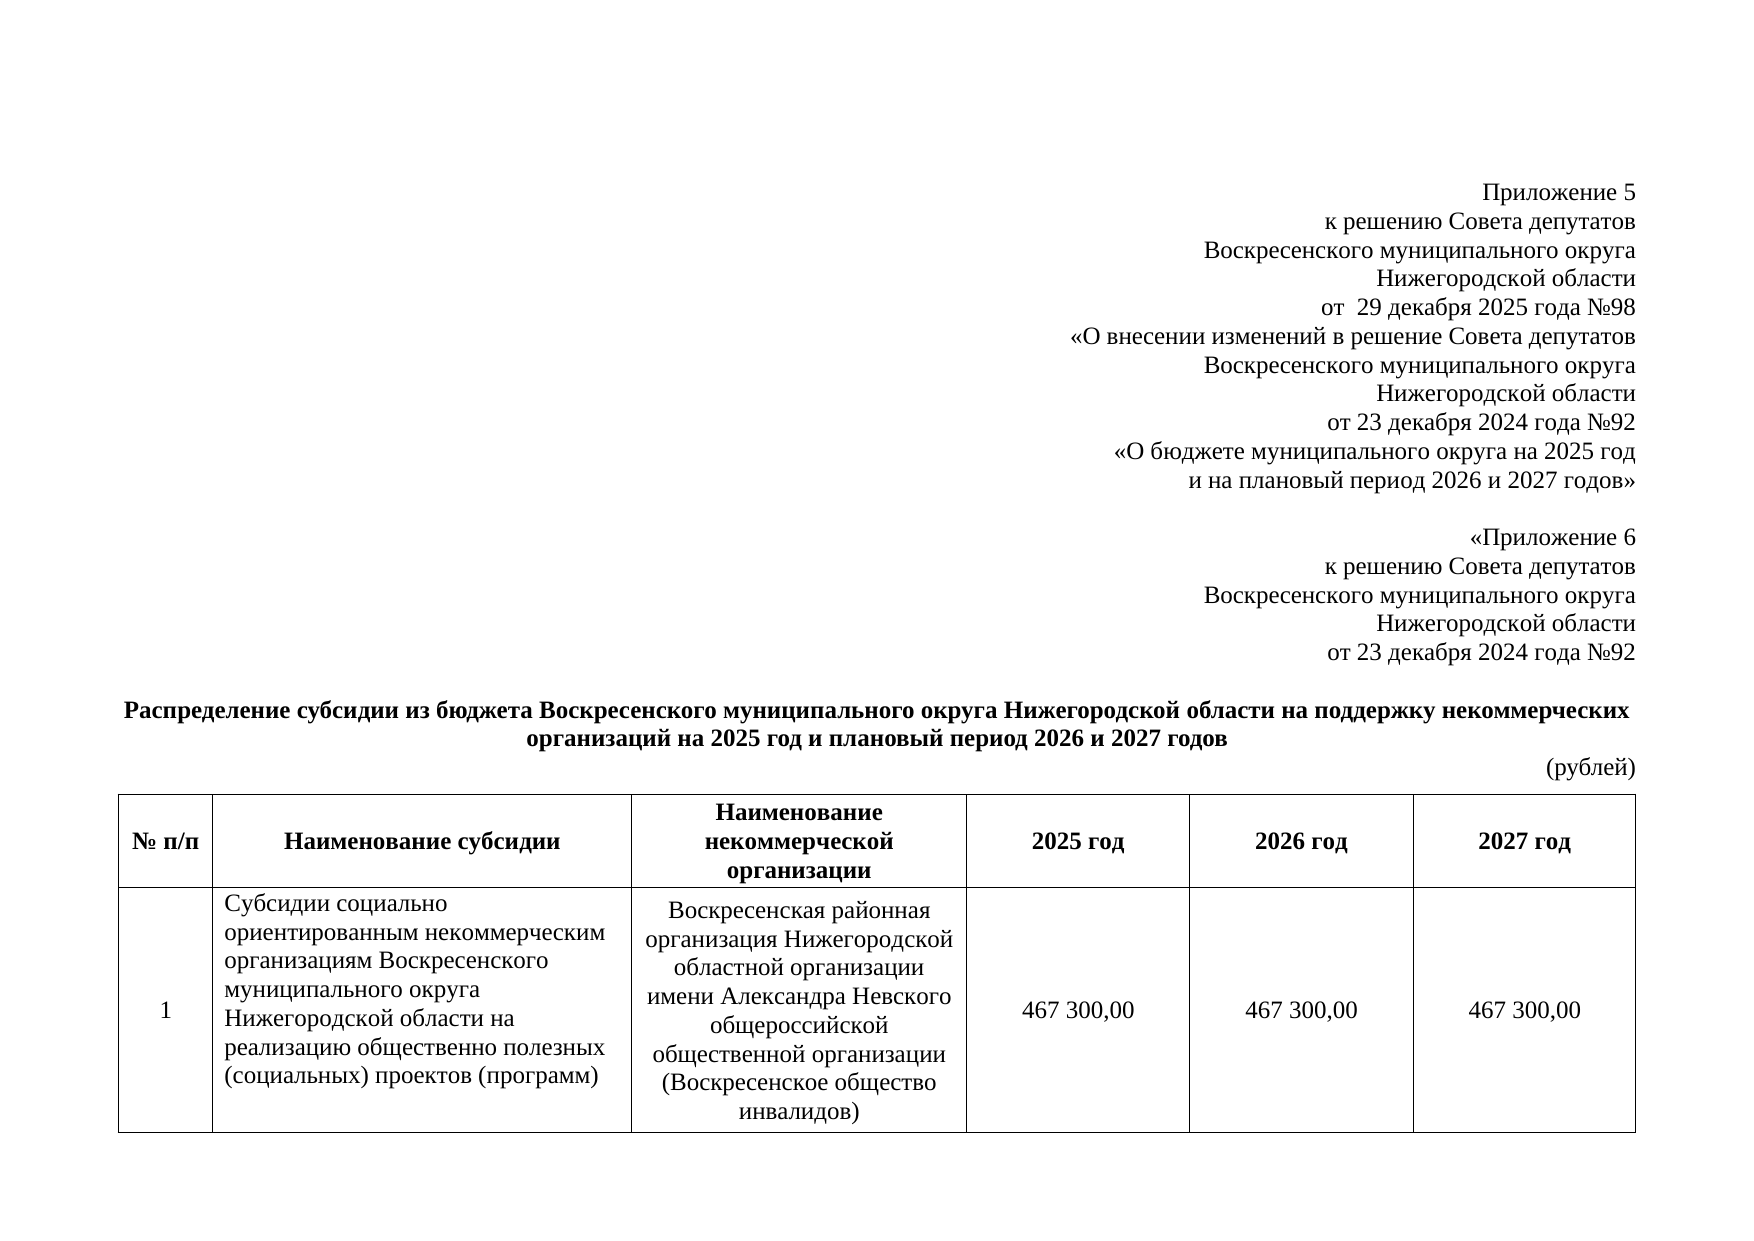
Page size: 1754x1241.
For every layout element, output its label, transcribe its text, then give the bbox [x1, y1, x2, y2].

text от 23 декабря 2024 года №92 [118, 637, 1636, 666]
text к решению Совета депутатов [118, 551, 1636, 580]
text Распределение субсидии из бюджета Воскресенского муниципального округа Нижегородской области на поддержку некоммерческих организаций на 2025 год и плановый период 2026 и 2027 годов [118, 695, 1636, 752]
text от 29 декабря 2025 года №98 [118, 292, 1636, 321]
text «О бюджете муниципального округа на 2025 год [118, 436, 1636, 465]
text «Приложение 6 [118, 522, 1636, 551]
text Воскресенского муниципального округа [118, 235, 1636, 263]
text Воскресенского муниципального округа [118, 580, 1636, 608]
table_header 2026 год [1190, 795, 1413, 887]
text «О внесении изменений в решение Совета депутатов [118, 321, 1636, 350]
text Нижегородской области [118, 378, 1636, 407]
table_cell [213, 888, 631, 1132]
text Нижегородской области [118, 608, 1636, 637]
table_header Наименование субсидии [213, 795, 631, 887]
table_header № п/п [119, 795, 212, 887]
text к решению Совета депутатов [118, 206, 1636, 235]
text и на плановый период 2026 и 2027 годов» [118, 465, 1636, 493]
table_header 2027 год [1414, 795, 1635, 887]
table_header 2025 год [967, 795, 1189, 887]
table_header Наименование некоммерческой организации [632, 795, 966, 887]
text Воскресенского муниципального округа [118, 350, 1636, 378]
table_cell 1 [119, 888, 212, 1132]
table_cell 467 300,00 [1414, 888, 1635, 1132]
text от 23 декабря 2024 года №92 [118, 407, 1636, 436]
text Нижегородской области [118, 263, 1636, 292]
table_cell 467 300,00 [967, 888, 1189, 1132]
text Приложение 5 [118, 177, 1636, 206]
table_cell 467 300,00 [1190, 888, 1413, 1132]
text (рублей) [118, 752, 1636, 781]
table_cell Воскресенская районная организация Нижегородской областной организации имени Александра Невского общероссийской общественной организации (Воскресенское общество инвалидов) [632, 888, 966, 1132]
